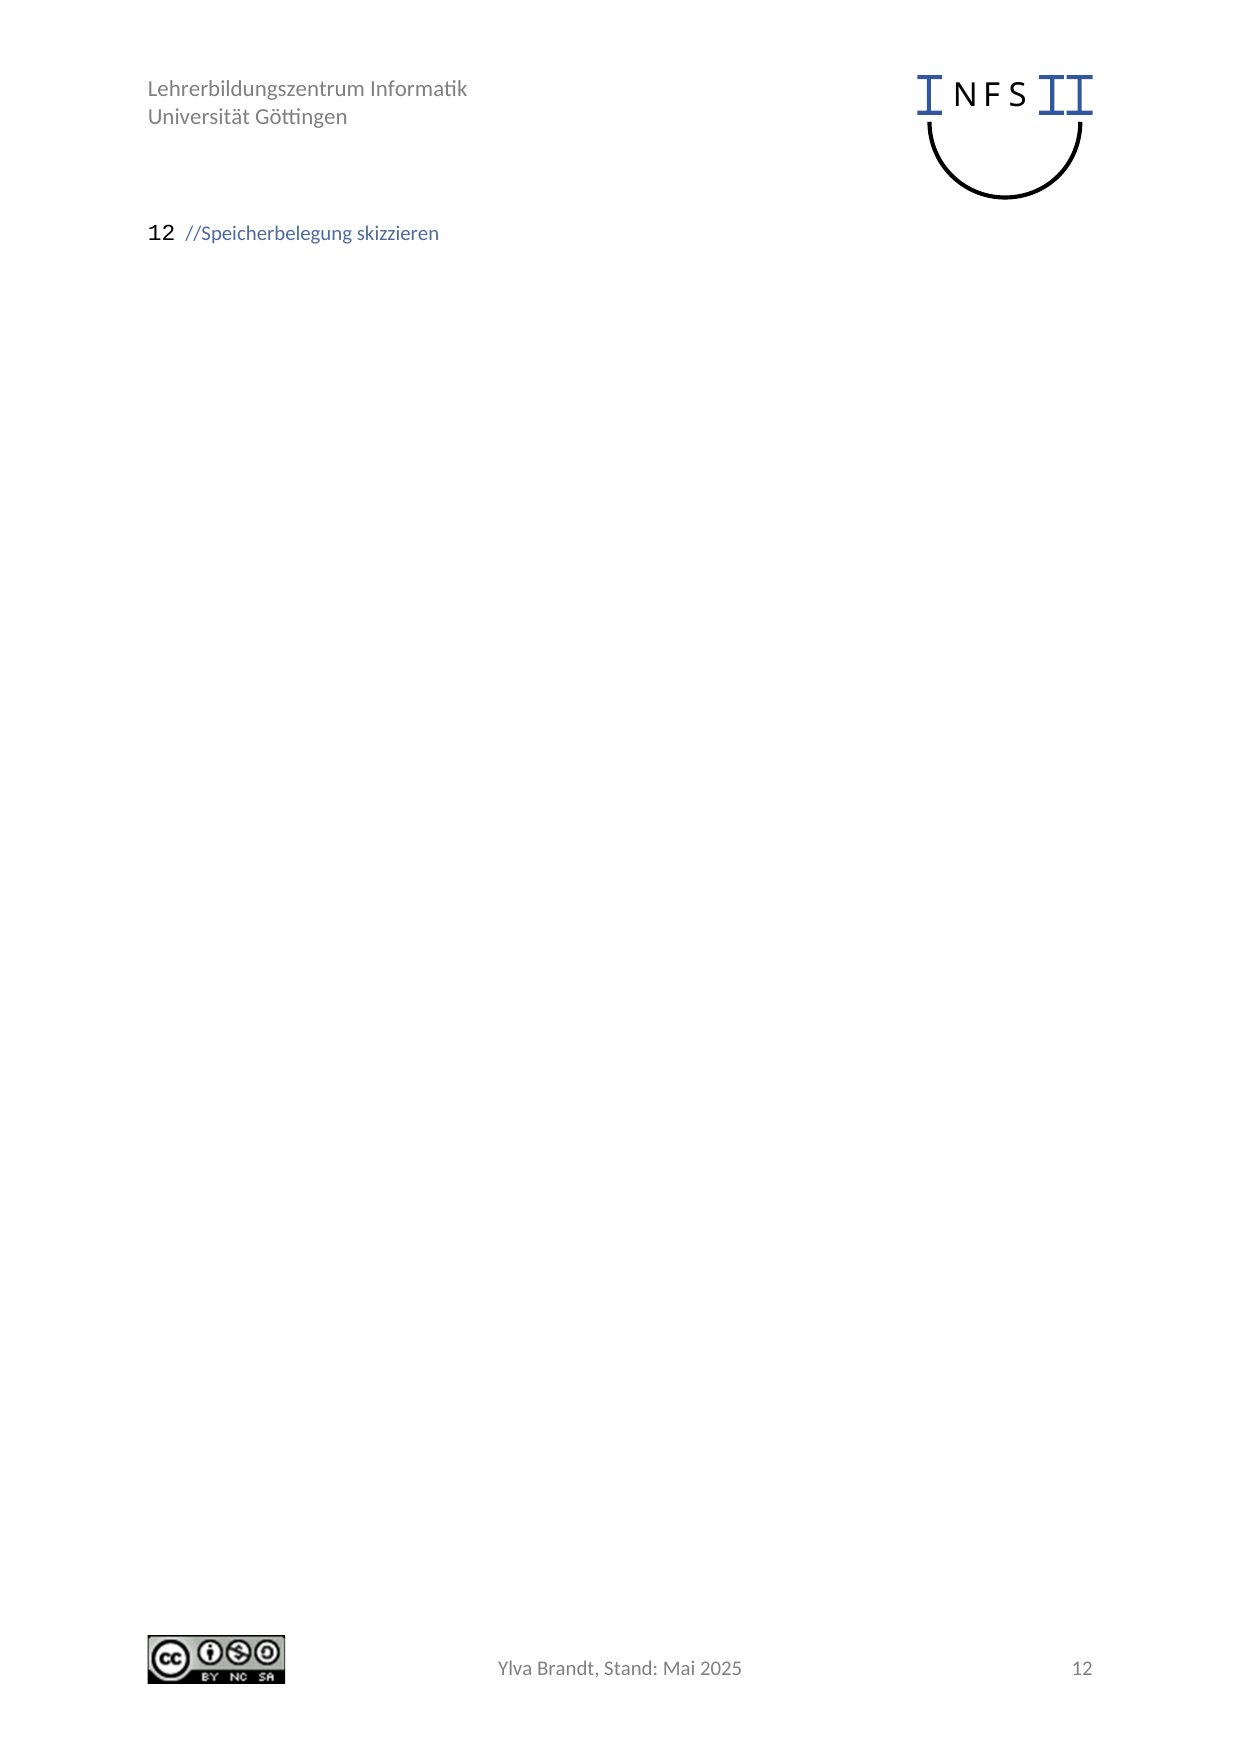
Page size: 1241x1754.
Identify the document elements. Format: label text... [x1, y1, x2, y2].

picture [147, 1635, 286, 1684]
list //Speicherbelegung skizzieren [148, 220, 1093, 247]
